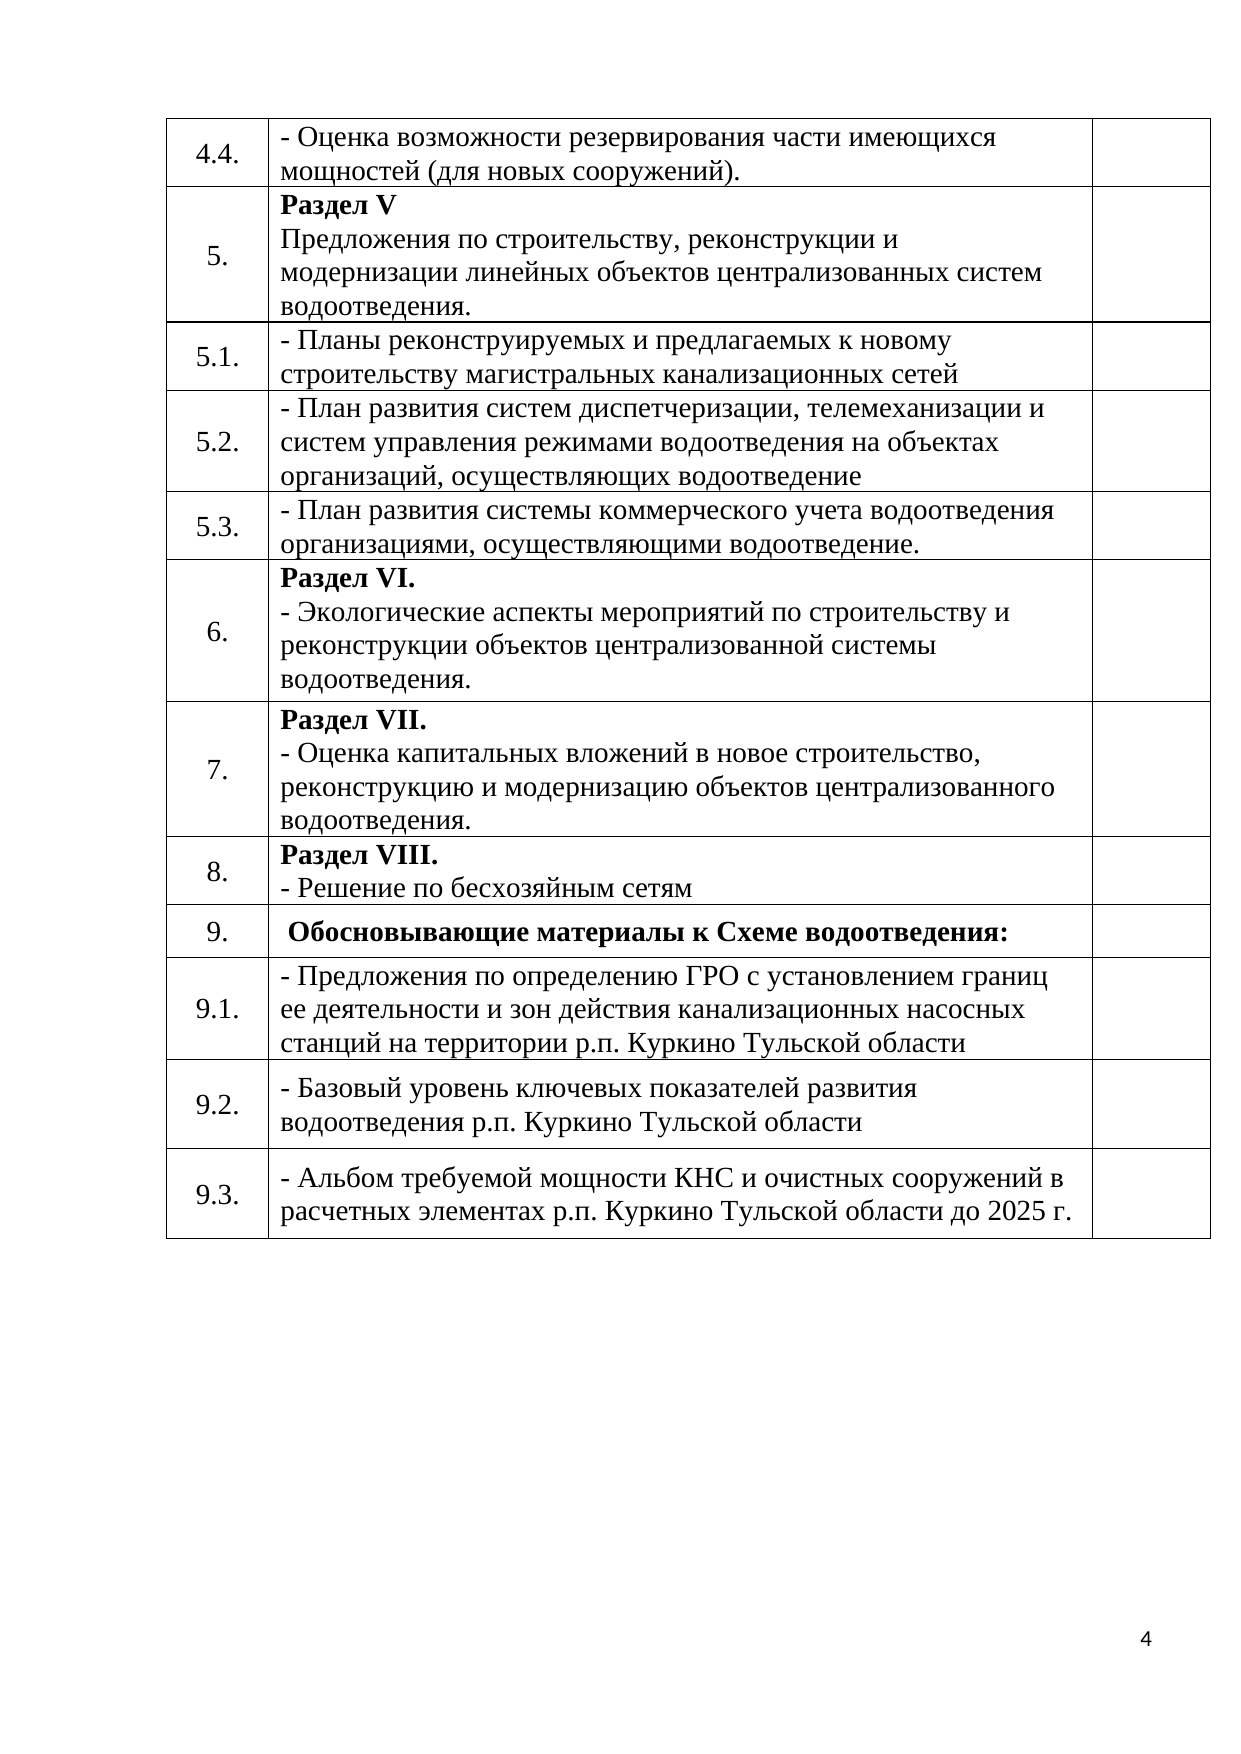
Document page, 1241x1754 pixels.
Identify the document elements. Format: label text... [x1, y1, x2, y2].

table_cell [1093, 1060, 1210, 1148]
table_cell 9. [167, 905, 268, 957]
table_cell [1093, 958, 1210, 1059]
table_cell Обосновывающие материалы к Схеме водоотведения: [269, 905, 1092, 957]
table_cell - План развития системы коммерческого учета водоотведения организациями, осуществляющими водоотведение. [269, 492, 1092, 559]
table_cell Раздел VI. - Экологические аспекты мероприятий по строительству и реконструкции объектов централизованной системы водоотведения. [269, 560, 1092, 701]
table_cell [1093, 391, 1210, 491]
table_cell Раздел V Предложения по строительству, реконструкции и модернизации линейных объектов централизованных систем водоотведения. [269, 187, 1092, 321]
table_cell - План развития систем диспетчеризации, телемеханизации и систем управления режимами водоотведения на объектах организаций, осуществляющих водоотведение [269, 391, 1092, 491]
table_cell 5.3. [167, 492, 268, 559]
table_cell 9.1. [167, 958, 268, 1059]
table_cell [1093, 837, 1210, 904]
table_cell [1093, 492, 1210, 559]
table_cell 7. [167, 702, 268, 836]
table_cell - Планы реконструируемых и предлагаемых к новому строительству магистральных канализационных сетей [269, 323, 1092, 389]
table_cell [1093, 905, 1210, 957]
table_cell [1093, 560, 1210, 701]
table_cell 6. [167, 560, 268, 701]
table_cell 5.2. [167, 391, 268, 491]
table_cell 4.4. [167, 119, 268, 186]
table_cell Раздел VII. - Оценка капитальных вложений в новое строительство, реконструкцию и модернизацию объектов централизованного водоотведения. [269, 702, 1092, 836]
table_cell 5.1. [167, 323, 268, 389]
table_cell - Базовый уровень ключевых показателей развития водоотведения р.п. Куркино Тульской области [269, 1060, 1092, 1148]
table_cell - Оценка возможности резервирования части имеющихся мощностей (для новых сооружений). [269, 119, 1092, 186]
table_cell 9.2. [167, 1060, 268, 1148]
table_cell [1093, 702, 1210, 836]
table_cell - Предложения по определению ГРО с установлением границ ее деятельности и зон действия канализационных насосных станций на территории р.п. Куркино Тульской области [269, 958, 1092, 1059]
table_cell [1093, 323, 1210, 389]
table_cell [1093, 187, 1210, 321]
table_cell Раздел VIII. - Решение по бесхозяйным сетям [269, 837, 1092, 904]
table_cell - Альбом требуемой мощности КНС и очистных сооружений в расчетных элементах р.п. Куркино Тульской области до 2025 г. [269, 1149, 1092, 1238]
table_cell 5. [167, 187, 268, 321]
table_cell 8. [167, 837, 268, 904]
table_cell 9.3. [167, 1149, 268, 1238]
table_cell [1093, 1149, 1210, 1238]
table_cell [1093, 119, 1210, 186]
